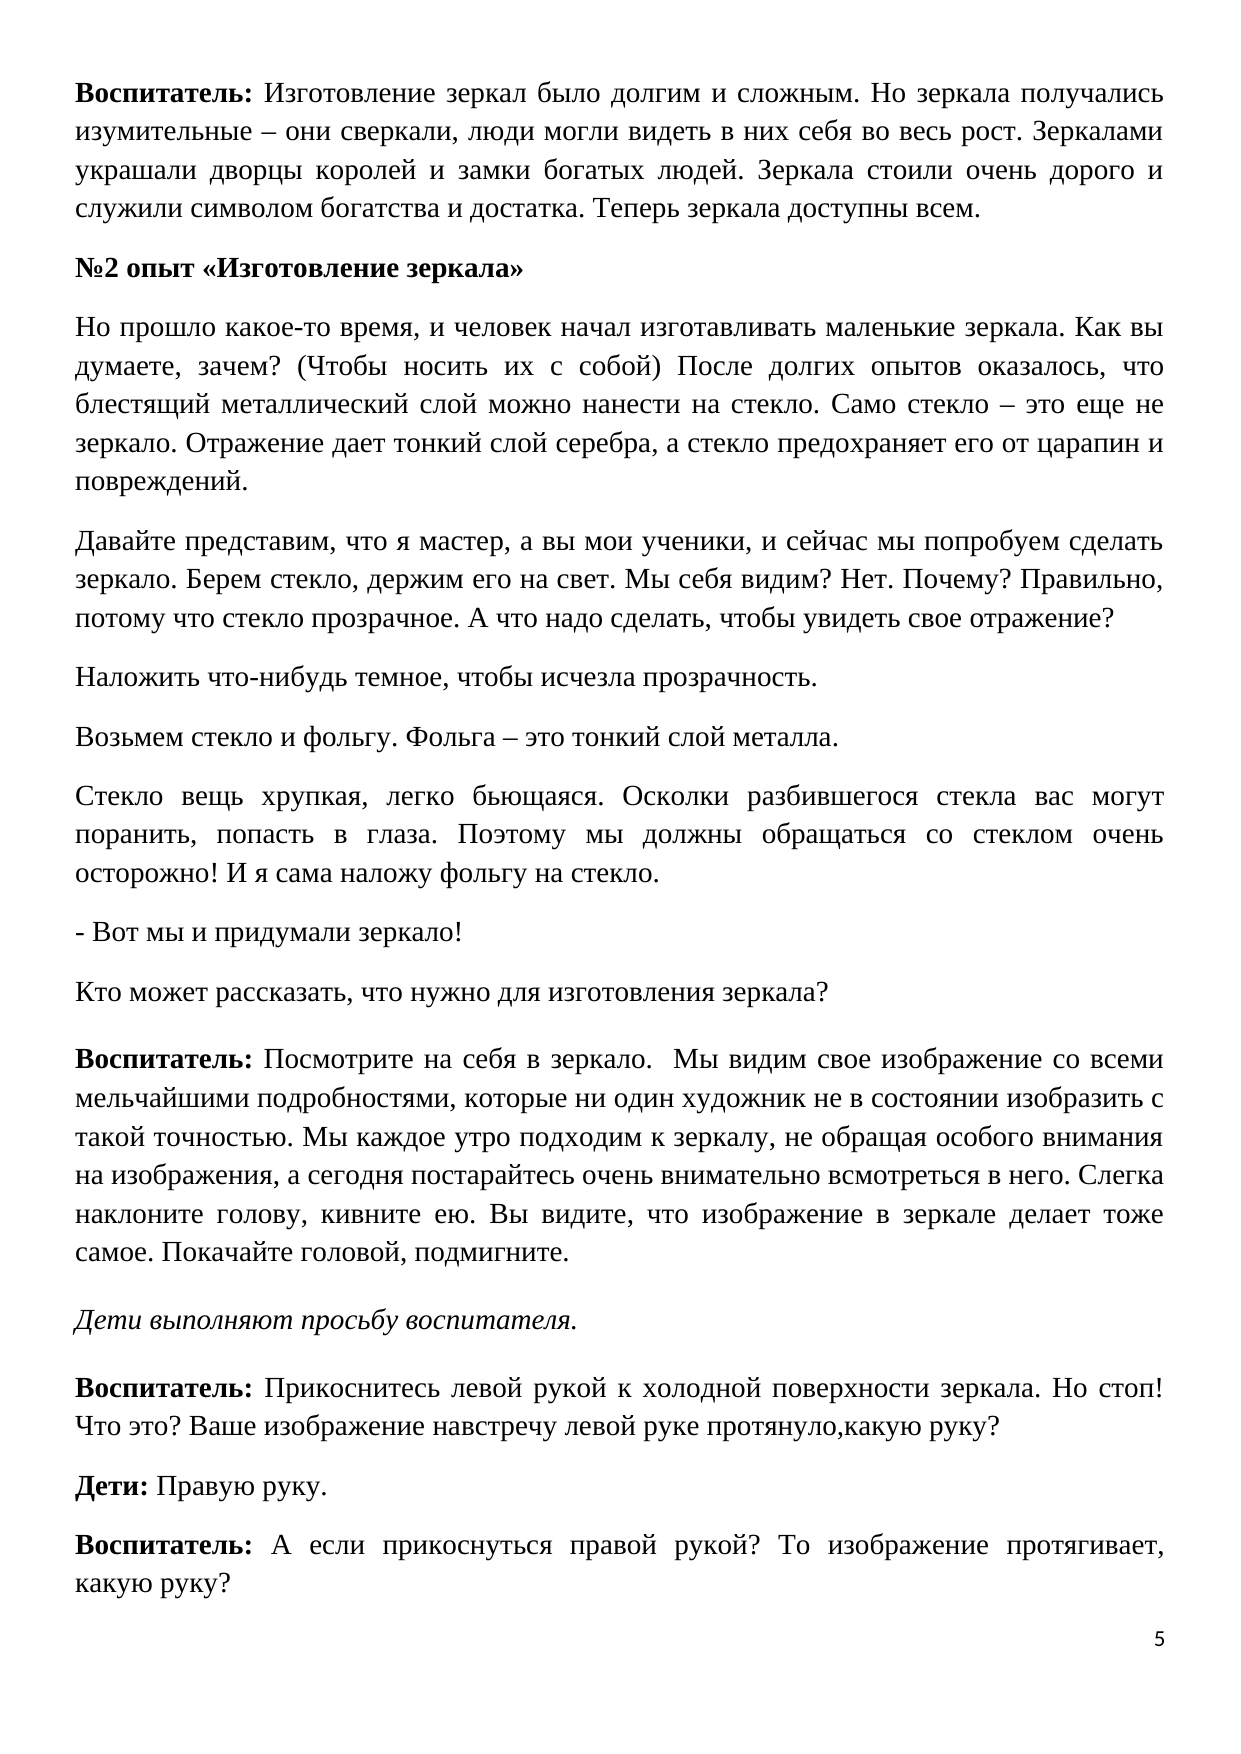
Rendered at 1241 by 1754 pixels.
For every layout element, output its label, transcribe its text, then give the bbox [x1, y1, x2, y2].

text Кто может рассказать, что нужно для изготовления зеркала? [75, 974, 1165, 1007]
text Но прошло какое-то время, и человек начал изготавливать маленькие зеркала. Как вы думаете, зачем? (Чтобы носить их с собой) После долгих опытов оказалось, что блестящий металлический слой можно нанести на стекло. Само стекло – это еще не зеркало. Отражение дает тонкий слой серебра, а стекло предохраняет его от царапин и повреждений. [75, 309, 1165, 497]
text Возьмем стекло и фольгу. Фольга – это тонкий слой металла. [75, 719, 1165, 752]
text Воспитатель: А если прикоснуться правой рукой? То изображение протягивает, какую руку? [75, 1527, 1165, 1599]
text Дети выполняют просьбу воспитателя. [75, 1302, 1165, 1336]
text Давайте представим, что я мастер, а вы мои ученики, и сейчас мы попробуем сделать зеркало. Берем стекло, держим его на свет. Мы себя видим? Нет. Почему? Правильно, потому что стекло прозрачное. А что надо сделать, чтобы увидеть свое отражение? [75, 523, 1165, 633]
text - Вот мы и придумали зеркало! [75, 914, 1165, 948]
text Дети: Правую руку. [75, 1468, 1165, 1501]
text Воспитатель: Изготовление зеркал было долгим и сложным. Но зеркала получались изумительные – они сверкали, люди могли видеть в них себя во весь рост. Зеркалами украшали дворцы королей и замки богатых людей. Зеркала стоили очень дорого и служили символом богатства и достатка. Теперь зеркала доступны всем. [75, 75, 1165, 224]
text Воспитатель: Посмотрите на себя в зеркало. Мы видим свое изображение со всеми мельчайшими подробностями, которые ни один художник не в состоянии изобразить с такой точностью. Мы каждое утро подходим к зеркалу, не обращая особого внимания на изображения, а сегодня постарайтесь очень внимательно всмотреться в него. Слегка наклоните голову, кивните ею. Вы видите, что изображение в зеркале делает тоже самое. Покачайте головой, подмигните. [75, 1042, 1165, 1268]
text Стекло вещь хрупкая, легко бьющаяся. Осколки разбившегося стекла вас могут поранить, попасть в глаза. Поэтому мы должны обращаться со стеклом очень осторожно! И я сама наложу фольгу на стекло. [75, 778, 1165, 889]
text Наложить что-нибудь темное, чтобы исчезла прозрачность. [75, 659, 1165, 693]
text №2 опыт «Изготовление зеркала» [75, 250, 1165, 283]
text Воспитатель: Прикоснитесь левой рукой к холодной поверхности зеркала. Но стоп! Что это? Ваше изображение навстречу левой руке протянуло,какую руку? [75, 1370, 1165, 1442]
